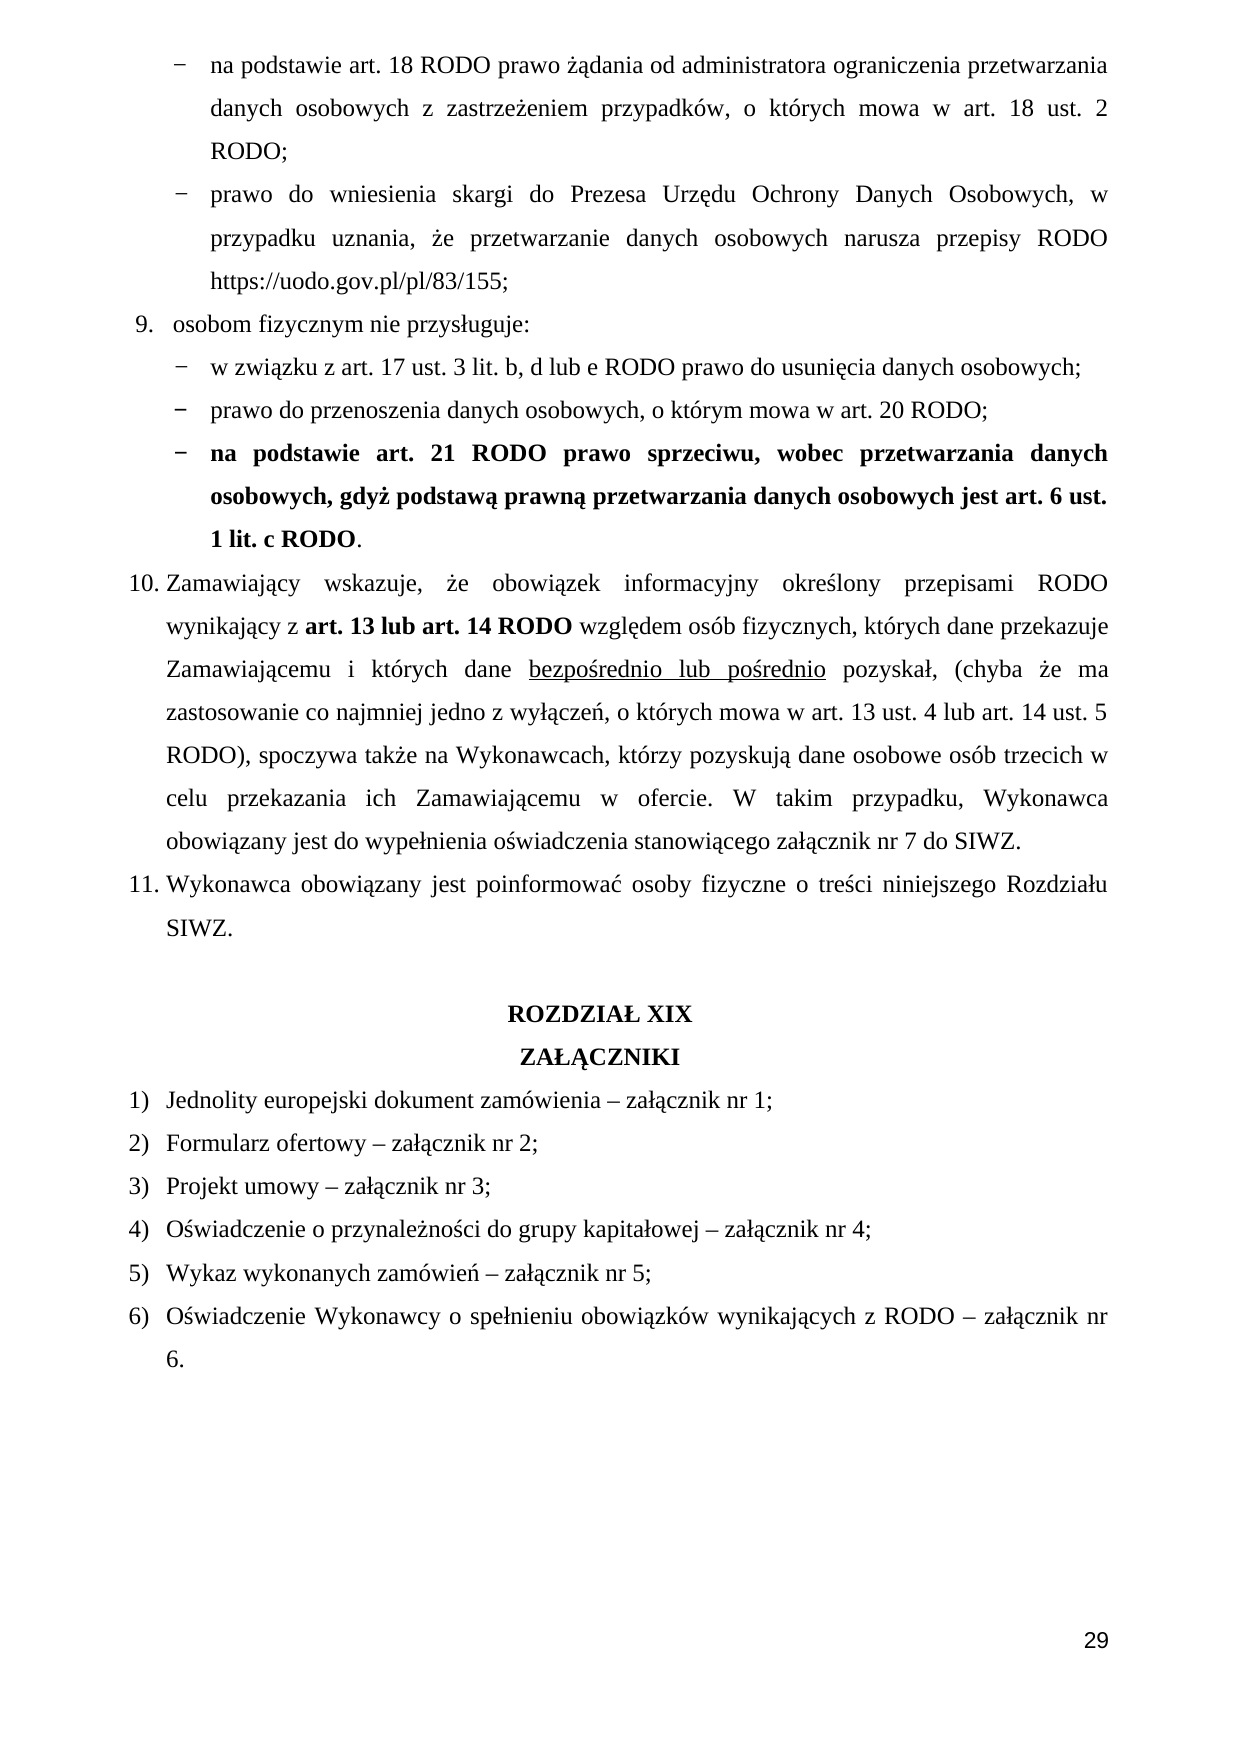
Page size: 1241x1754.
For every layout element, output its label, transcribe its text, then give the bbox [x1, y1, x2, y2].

list na podstawie art. 21 RODO prawo sprzeciwu, wobec przetwarzania danych osobowych, gdyż podstawą prawną przetwarzania danych osobowych jest art. 6 ust. 1 lit. c RODO. [173, 438, 1109, 553]
list Projekt umowy – załącznik nr 3; [128, 1171, 1109, 1200]
list prawo do przenoszenia danych osobowych, o którym mowa w art. 20 RODO; [173, 395, 1109, 424]
list Oświadczenie o przynależności do grupy kapitałowej – załącznik nr 4; [128, 1214, 1109, 1243]
list Jednolity europejski dokument zamówienia – załącznik nr 1; [128, 1085, 1109, 1114]
text 9. osobom fizycznym nie przysługuje: [135, 309, 1109, 338]
list w związku z art. 17 ust. 3 lit. b, d lub e RODO prawo do usunięcia danych osobowych; [173, 352, 1109, 381]
list Zamawiający wskazuje, że obowiązek informacyjny określony przepisami RODO wynikający z art. 13 lub art. 14 RODO względem osób fizycznych, których dane przekazuje Zamawiającemu i których dane bezpośrednio lub pośrednio pozyskał, (chyba że ma zastosowanie co najmniej jedno z wyłączeń, o których mowa w art. 13 ust. 4 lub art. 14 ust. 5 RODO), spoczywa także na Wykonawcach, którzy pozyskują dane osobowe osób trzecich w celu przekazania ich Zamawiającemu w ofercie. W takim przypadku, Wykonawca obowiązany jest do wypełnienia oświadczenia stanowiącego załącznik nr 7 do SIWZ. [128, 568, 1109, 855]
list Wykonawca obowiązany jest poinformować osoby fizyczne o treści niniejszego Rozdziału SIWZ. [128, 869, 1109, 941]
list Oświadczenie Wykonawcy o spełnieniu obowiązków wynikających z RODO – załącznik nr 6. [128, 1301, 1109, 1373]
list Formularz ofertowy – załącznik nr 2; [128, 1128, 1109, 1157]
list Wykaz wykonanych zamówień – załącznik nr 5; [128, 1258, 1109, 1286]
list na podstawie art. 18 RODO prawo żądania od administratora ograniczenia przetwarzania danych osobowych z zastrzeżeniem przypadków, o których mowa w art. 18 ust. 2 RODO; [173, 50, 1109, 165]
list prawo do wniesienia skargi do Prezesa Urzędu Ochrony Danych Osobowych, w przypadku uznania, że przetwarzanie danych osobowych narusza przepisy RODO https://uodo.gov.pl/pl/83/155; [173, 179, 1109, 294]
text ROZDZIAŁ XIX [91, 999, 1109, 1028]
text ZAŁĄCZNIKI [91, 1042, 1109, 1071]
